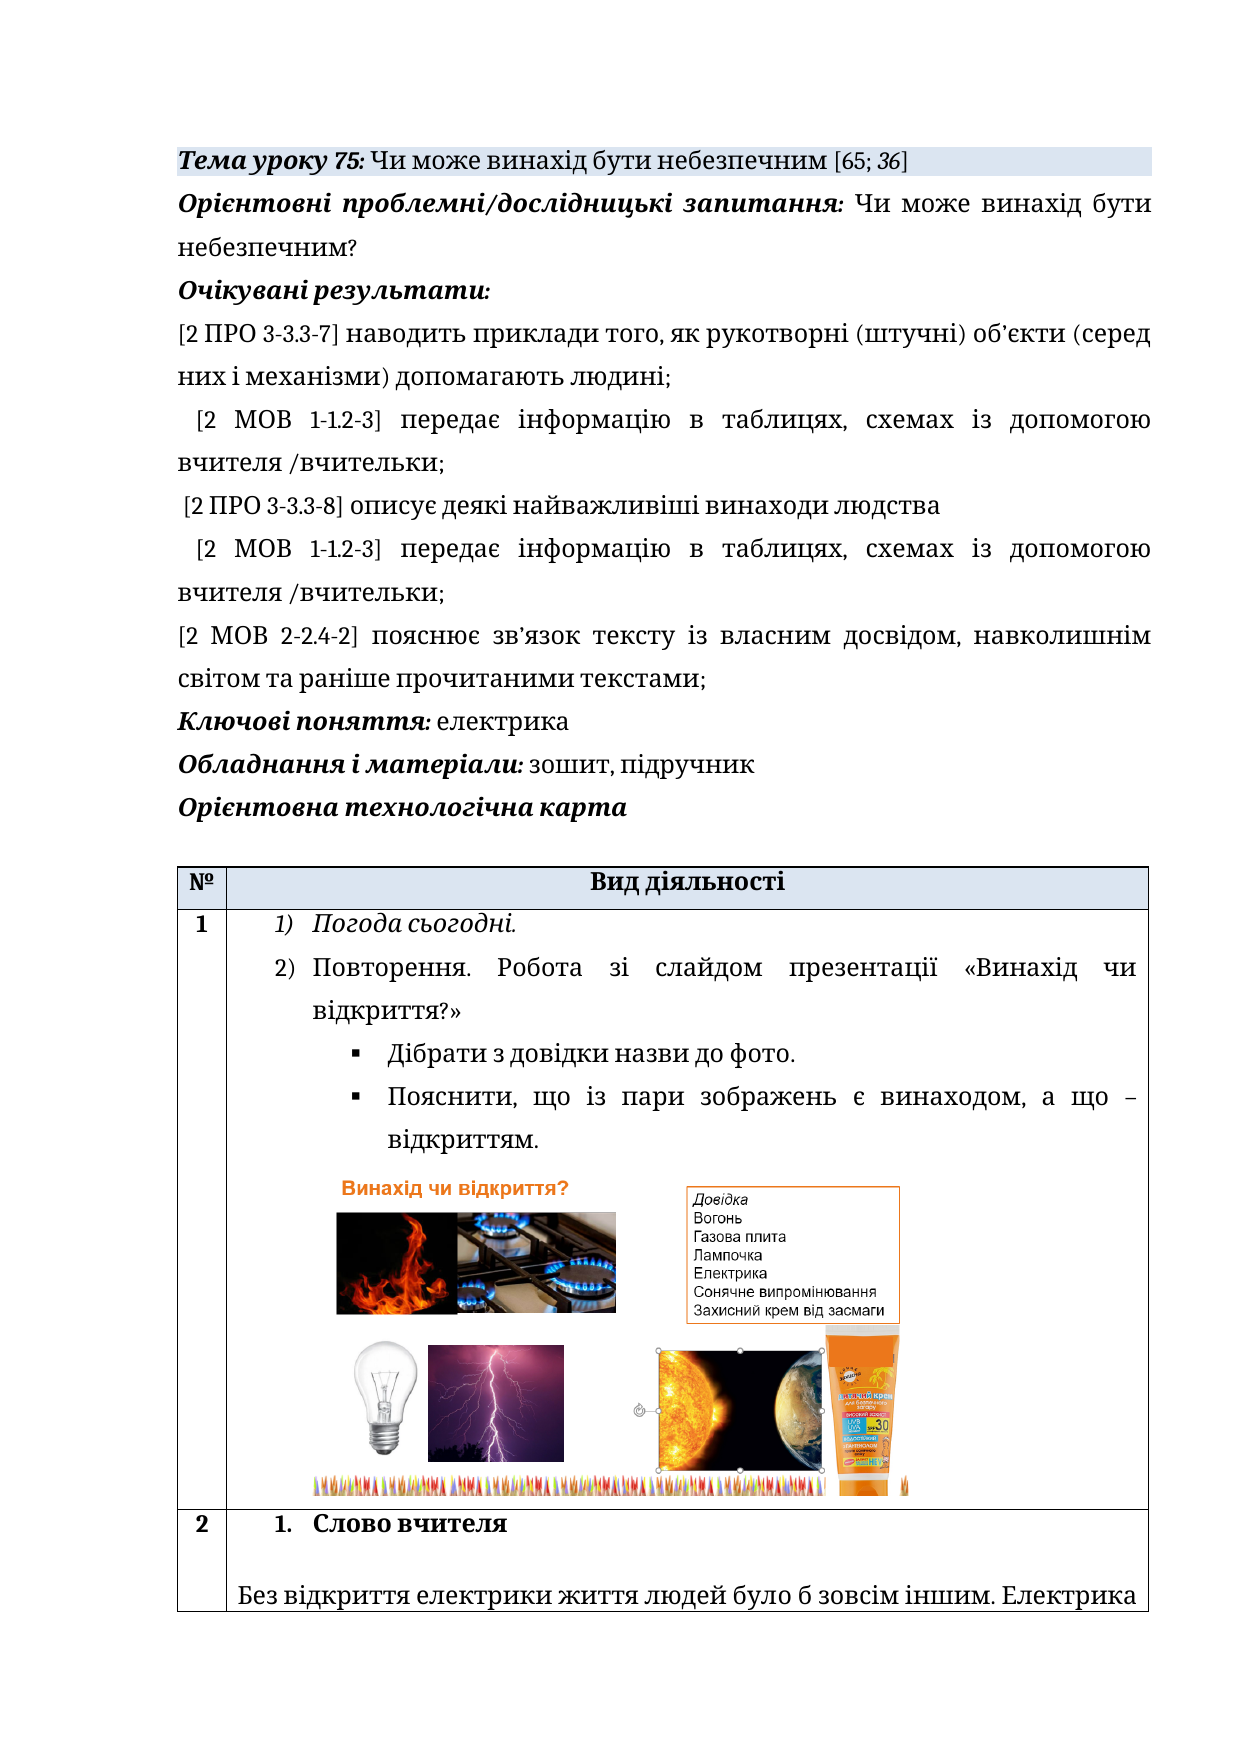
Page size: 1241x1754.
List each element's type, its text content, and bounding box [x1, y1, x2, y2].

text Орієнтовні проблемні/дослідницькі запитання: Чи може винахід бути небезпечним? [177, 190, 1152, 262]
table_cell Погода сьогодні. Повторення. Робота зі слайдом презентації «Винахід чи відкриття?» Дібрати з довідки назви до фото. Пояснити, що із пари зображень є винаходом, а що – відкриттям. [227, 910, 1148, 1509]
text [2 МОВ 1-1.2-3] передає інформацію в таблицях, схемах із допомогою вчителя /вчительки; [177, 406, 1152, 478]
table_cell 1 [178, 910, 226, 1509]
text Ключові поняття: електрика [177, 708, 1152, 737]
text Очікувані результати: [177, 277, 1152, 305]
text Орієнтовна технологічна карта [177, 794, 1152, 823]
text [2 МОВ 1-1.2-3] передає інформацію в таблицях, схемах із допомогою вчителя /вчительки; [177, 535, 1152, 607]
text [2 ПРО 3-3.3-7] наводить приклади того, як рукотворні (штучні) об’єкти (серед них і механізми) допомагають людині; [177, 320, 1152, 392]
table_header Вид діяльності [227, 868, 1148, 909]
text Тема уроку 75: Чи може винахід бути небезпечним [65; 36] [177, 147, 1152, 176]
text Обладнання і матеріали: зошит, підручник [177, 751, 1152, 780]
text [2 ПРО 3-3.3-8] описує деякі найважливіші винаходи людства [177, 492, 1152, 521]
table_cell 2 [178, 1510, 226, 1611]
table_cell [227, 1510, 1148, 1611]
table_header № [178, 868, 226, 909]
text [2 МОВ 2-2.4-2] пояснює зв’язок тексту із власним досвідом, навколишнім світом та раніше прочитаними текстами; [177, 622, 1152, 693]
picture [312, 1169, 909, 1496]
